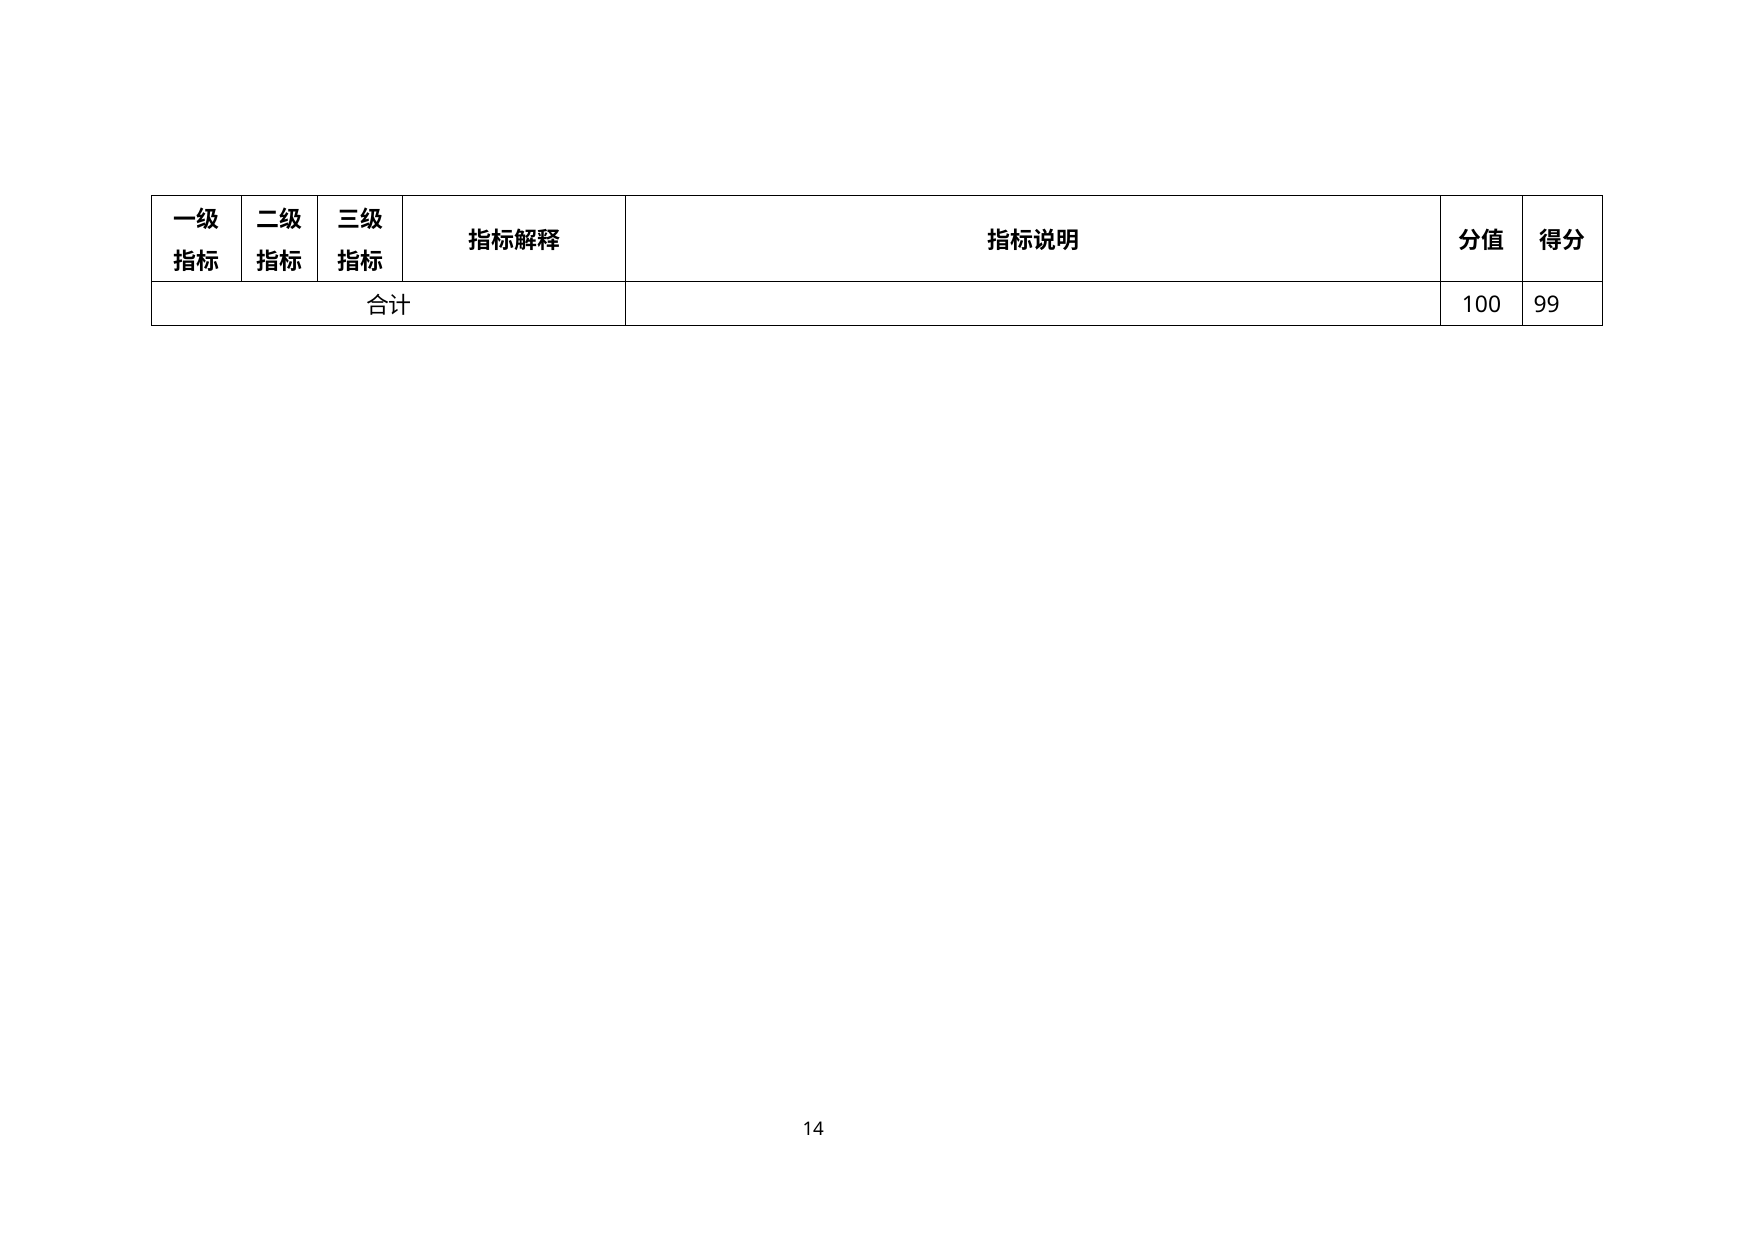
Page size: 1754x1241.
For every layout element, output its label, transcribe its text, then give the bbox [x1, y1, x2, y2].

table_header 指标解释 [403, 196, 625, 281]
table_cell 100 [1441, 282, 1522, 325]
table_header 指标说明 [626, 196, 1440, 281]
table_cell 合计 [152, 282, 625, 325]
table_header 二级指标 [242, 196, 317, 281]
table_header 一级指标 [152, 196, 241, 281]
table_header 得分 [1523, 196, 1602, 281]
table_cell 99 [1523, 282, 1602, 325]
table_header 三级指标 [318, 196, 402, 281]
table_header 分值 [1441, 196, 1522, 281]
table_cell [626, 282, 1440, 325]
